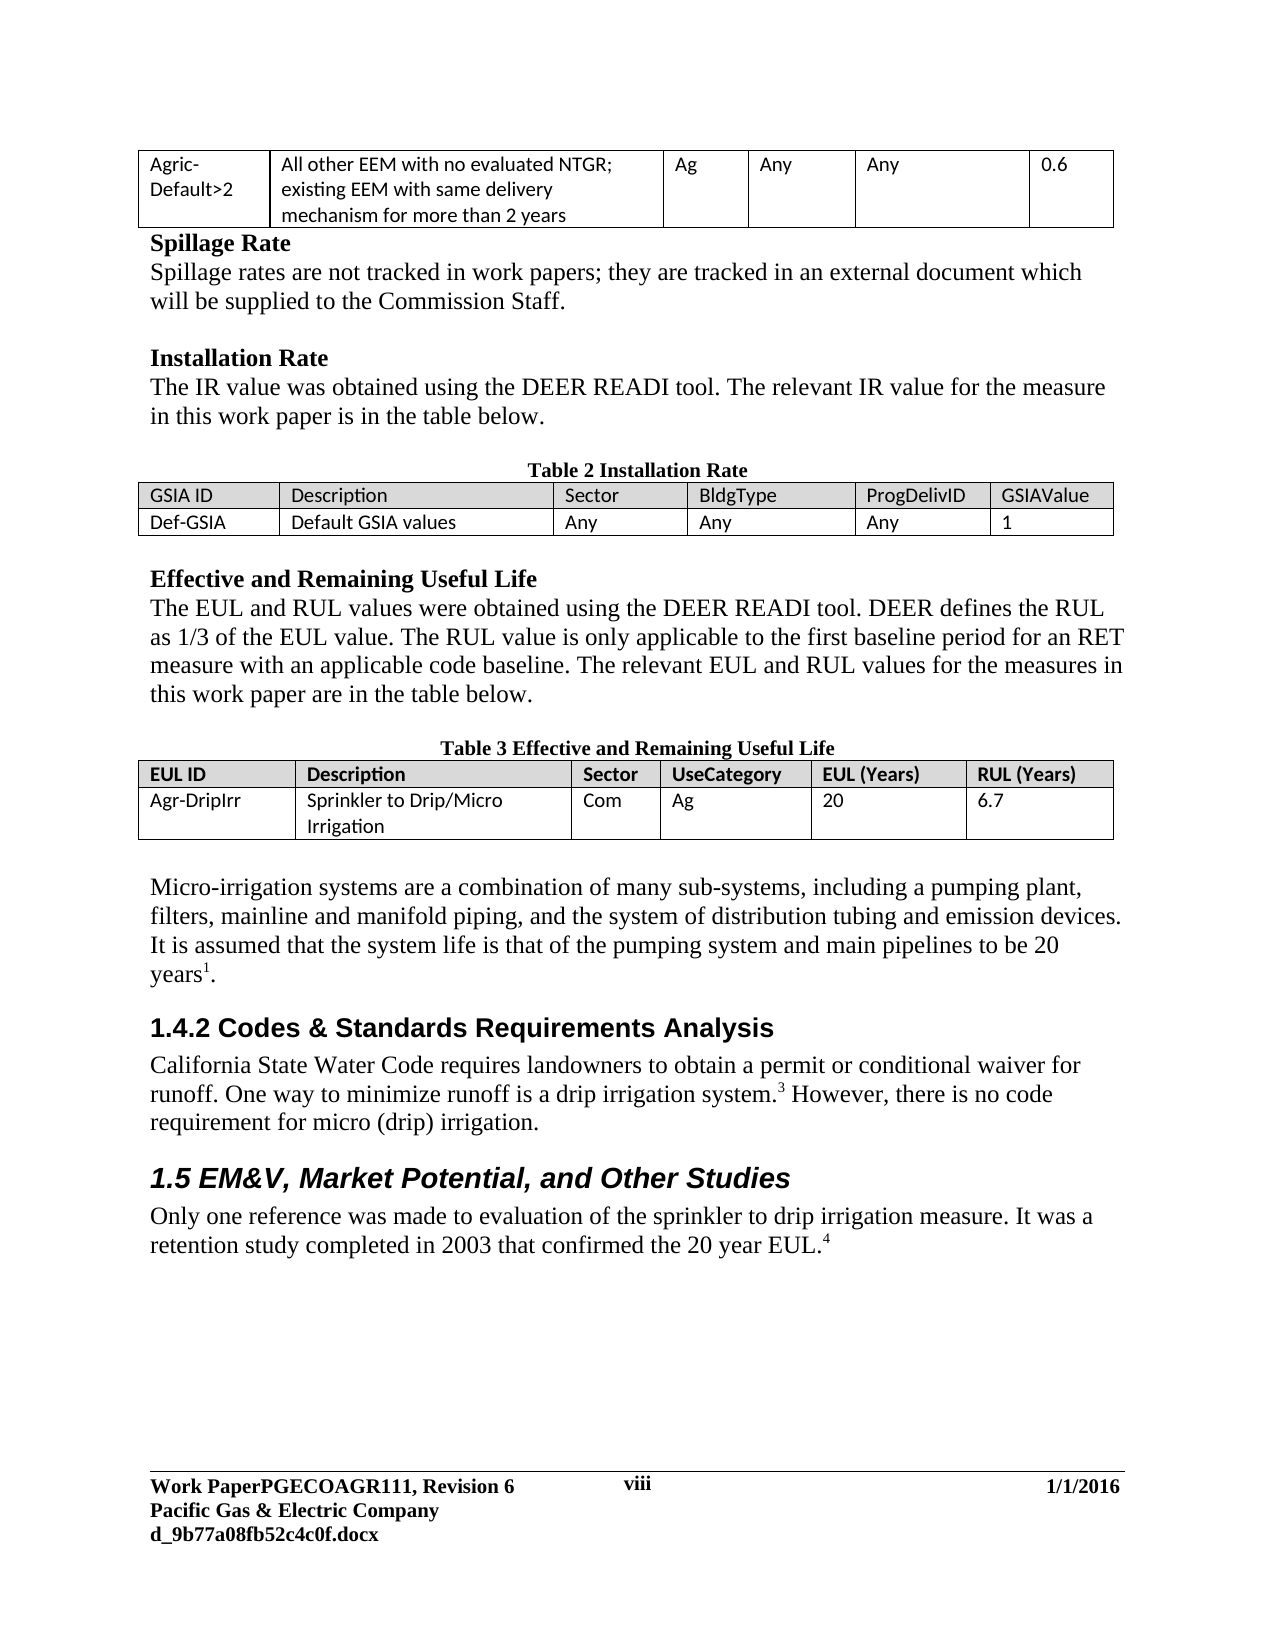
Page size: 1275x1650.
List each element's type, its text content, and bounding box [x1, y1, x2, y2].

table_header BldgType [688, 483, 855, 508]
table_cell All other EEM with no evaluated NTGR; existing EEM with same delivery mechanism for more than 2 years [271, 151, 663, 227]
text Table 3 Effective and Remaining Useful Life [150, 736, 1125, 760]
table_cell Any [554, 509, 687, 534]
table_header Sector [572, 761, 660, 787]
text Installation Rate [150, 343, 1125, 372]
table_header UseCategory [661, 761, 811, 787]
table_header GSIAValue [991, 483, 1113, 508]
table_header RUL (Years) [967, 761, 1113, 787]
table_cell Ag [664, 151, 748, 227]
subtitle 1.4.2 Codes & Standards Requirements Analysis [150, 1012, 1125, 1044]
table_cell 20 [812, 788, 966, 838]
table_cell Any [688, 509, 855, 534]
table_cell 0.6 [1030, 151, 1113, 227]
text Spillage rates are not tracked in work papers; they are tracked in an external document which will be supplied to the Commission Staff. [150, 257, 1125, 314]
table_cell Com [572, 788, 660, 838]
subtitle 1.5 EM&V, Market Potential, and Other Studies [150, 1161, 1125, 1195]
text Table 2 Installation Rate [150, 458, 1125, 482]
table_header Description [280, 483, 553, 508]
table_cell Sprinkler to Drip/Micro Irrigation [296, 788, 571, 838]
table_cell Any [856, 151, 1029, 227]
table_cell Def-GSIA [139, 509, 279, 534]
table_cell Any [856, 509, 990, 534]
text Micro-irrigation systems are a combination of many sub-systems, including a pumping plant, filters, mainline and manifold piping, and the system of distribution tubing and emission devices. It is assumed that the system life is that of the pumping system and main pipelines to be 20 years1. [150, 872, 1125, 987]
table_cell Any [749, 151, 855, 227]
table_cell Ag [661, 788, 811, 838]
table_header GSIA ID [139, 483, 279, 508]
table_header Description [296, 761, 571, 787]
text Only one reference was made to evaluation of the sprinkler to drip irrigation measure. It was a retention study completed in 2003 that confirmed the 20 year EUL. [150, 1201, 1125, 1258]
text The EUL and RUL values were obtained using the DEER READI tool. DEER defines the RUL as 1/3 of the EUL value. The RUL value is only applicable to the first baseline period for an RET measure with an applicable code baseline. The relevant EUL and RUL values for the measures in this work paper are in the table below. [150, 593, 1125, 708]
table_header Sector [554, 483, 687, 508]
text Effective and Remaining Useful Life [150, 564, 1125, 593]
text Spillage Rate [150, 228, 1125, 257]
table_cell 1 [991, 509, 1113, 534]
table_cell Agr-DripIrr [139, 788, 295, 838]
table_header EUL ID [139, 761, 295, 787]
table_cell Agric-Default>2 [139, 151, 269, 227]
text California State Water Code requires landowners to obtain a permit or conditional waiver for runoff. One way to minimize runoff is a drip irrigation system. However, there is no code requirement for micro (drip) irrigation. [150, 1050, 1125, 1136]
table_cell 6.7 [967, 788, 1113, 838]
table_cell Default GSIA values [280, 509, 553, 534]
text The IR value was obtained using the DEER READI tool. The relevant IR value for the measure in this work paper is in the table below. [150, 372, 1125, 429]
table_header ProgDelivID [856, 483, 990, 508]
table_header EUL (Years) [812, 761, 966, 787]
